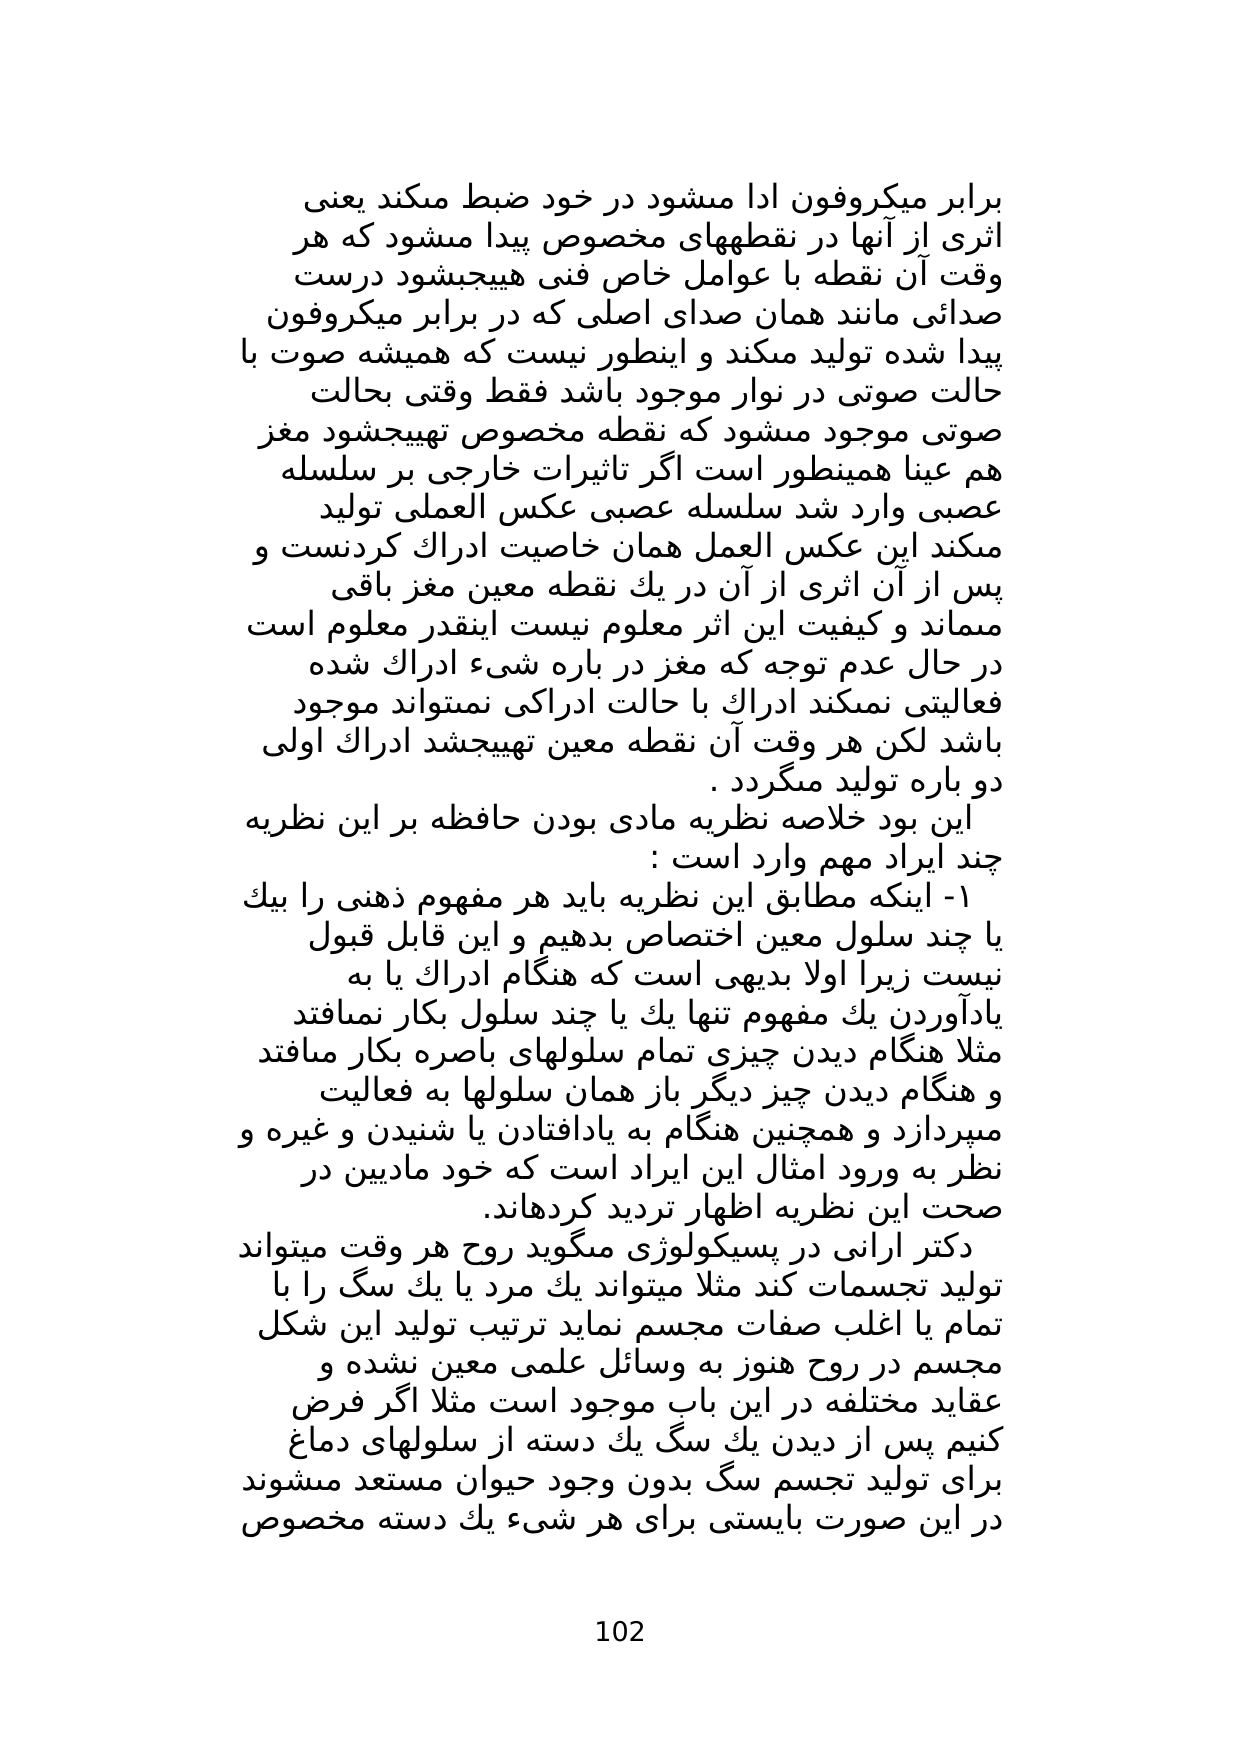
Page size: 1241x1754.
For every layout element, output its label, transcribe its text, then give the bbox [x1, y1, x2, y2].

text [236, 1226, 1004, 1537]
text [236, 177, 1004, 799]
text اين بود خلاصه نظريه مادى بودن حافظه بر اين نظريه چند ايراد مهم وارد است : [236, 799, 1004, 877]
text ١- اينكه مطابق اين نظريه بايد هر مفهوم ذهنى را بيك يا چند سلول معين اختصاص بدهيم و اين قابل قبول نيست زيرا اولا بديهى است كه هنگام ادراك يا به يادآوردن يك مفهوم تنها يك يا چند سلول بكار نمى‏افتد مثلا هنگام ديدن چيزى تمام سلولهاى باصره بكار مى‏افتد و هنگام ديدن چيز ديگر باز همان سلولها به فعاليت مى‏پردازد و همچنين هنگام به يادافتادن يا شنيدن و غيره و نظر به ورود امثال اين ايراد است كه خود ماديين در صحت اين نظريه اظهار ترديد كرده‏اند. [236, 877, 1004, 1226]
